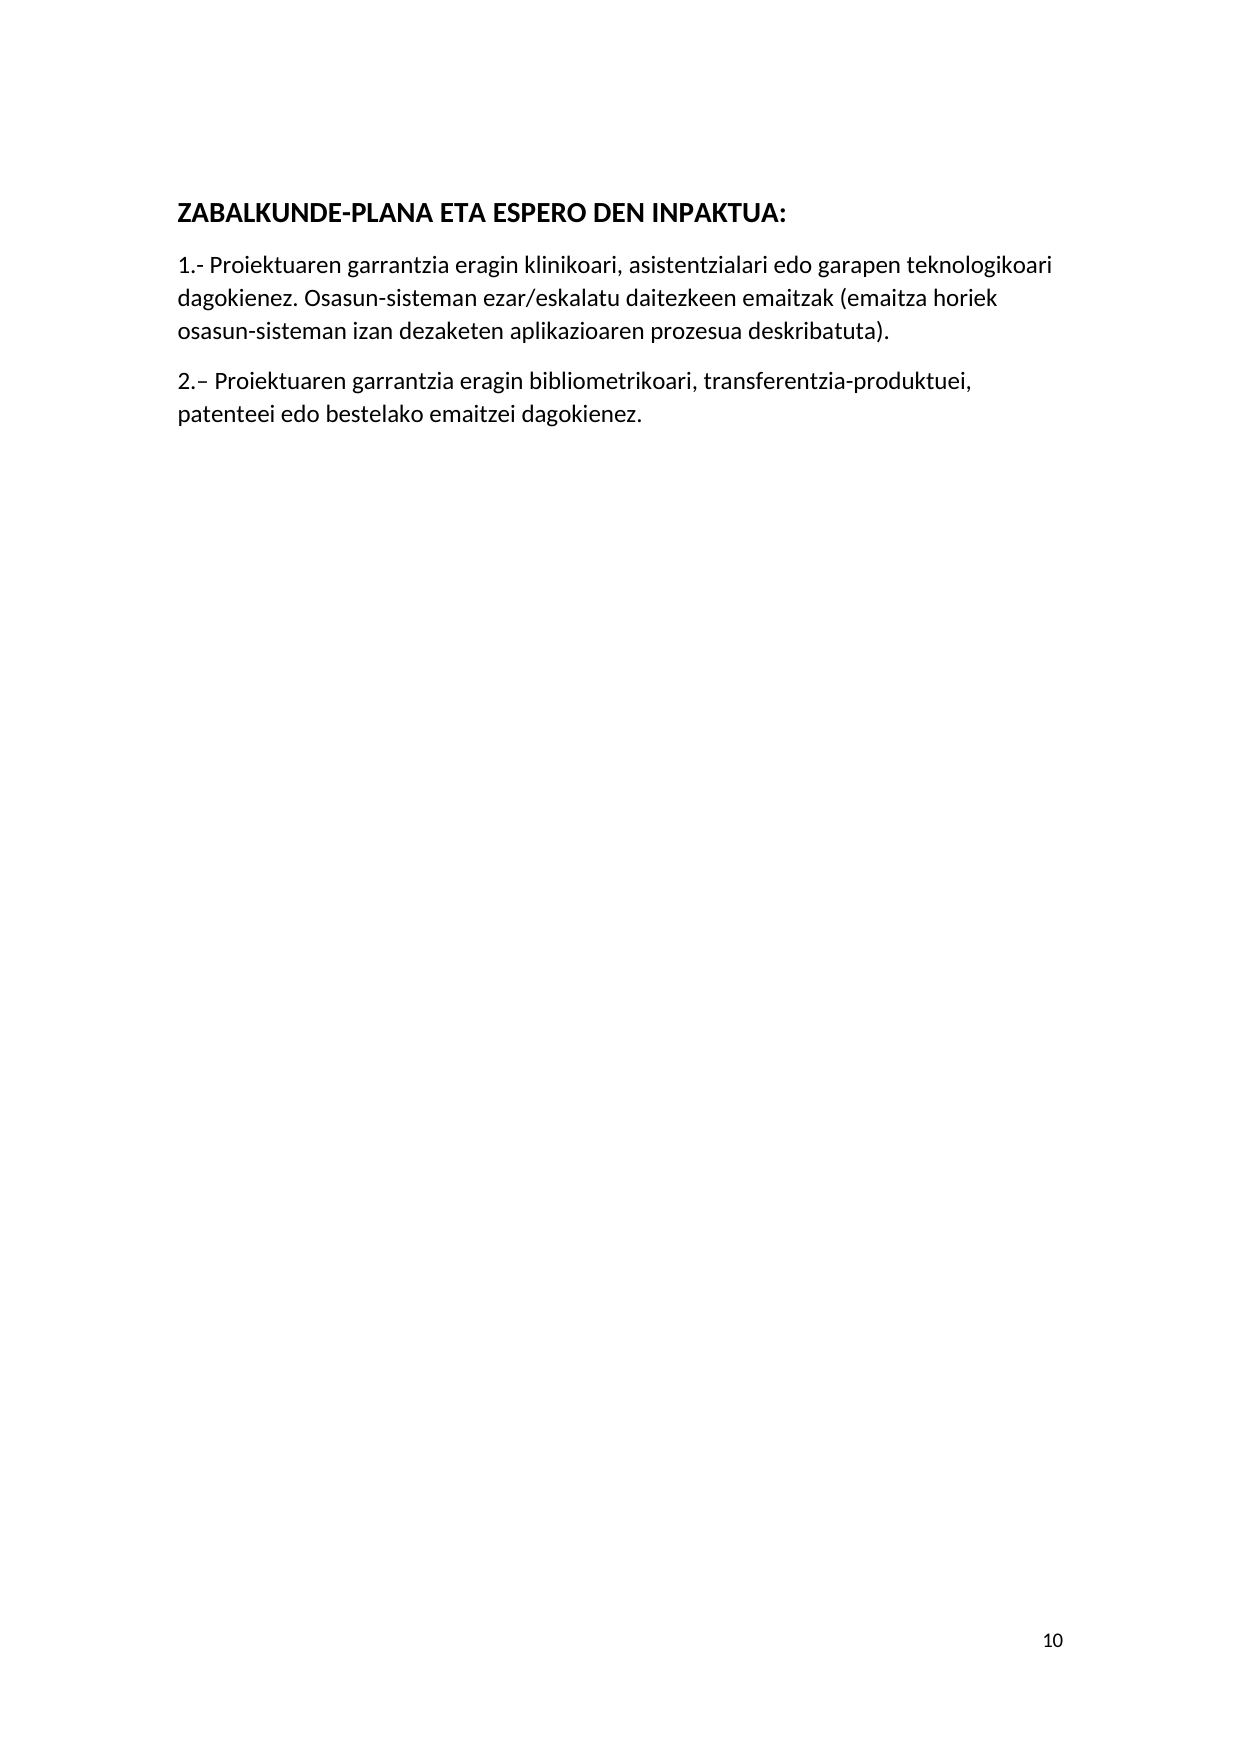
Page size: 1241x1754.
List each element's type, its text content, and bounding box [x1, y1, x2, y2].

text 2.– Proiektuaren garrantzia eragin bibliometrikoari, transferentzia-produktuei, patenteei edo bestelako emaitzei dagokienez. [177, 365, 1063, 428]
text 1.- Proiektuaren garrantzia eragin klinikoari, asistentzialari edo garapen teknologikoari dagokienez. Osasun-sisteman ezar/eskalatu daitezkeen emaitzak (emaitza horiek osasun-sisteman izan dezaketen aplikazioaren prozesua deskribatuta). [177, 249, 1063, 346]
text ZABALKUNDE-PLANA ETA ESPERO DEN INPAKTUA: [177, 194, 1063, 230]
